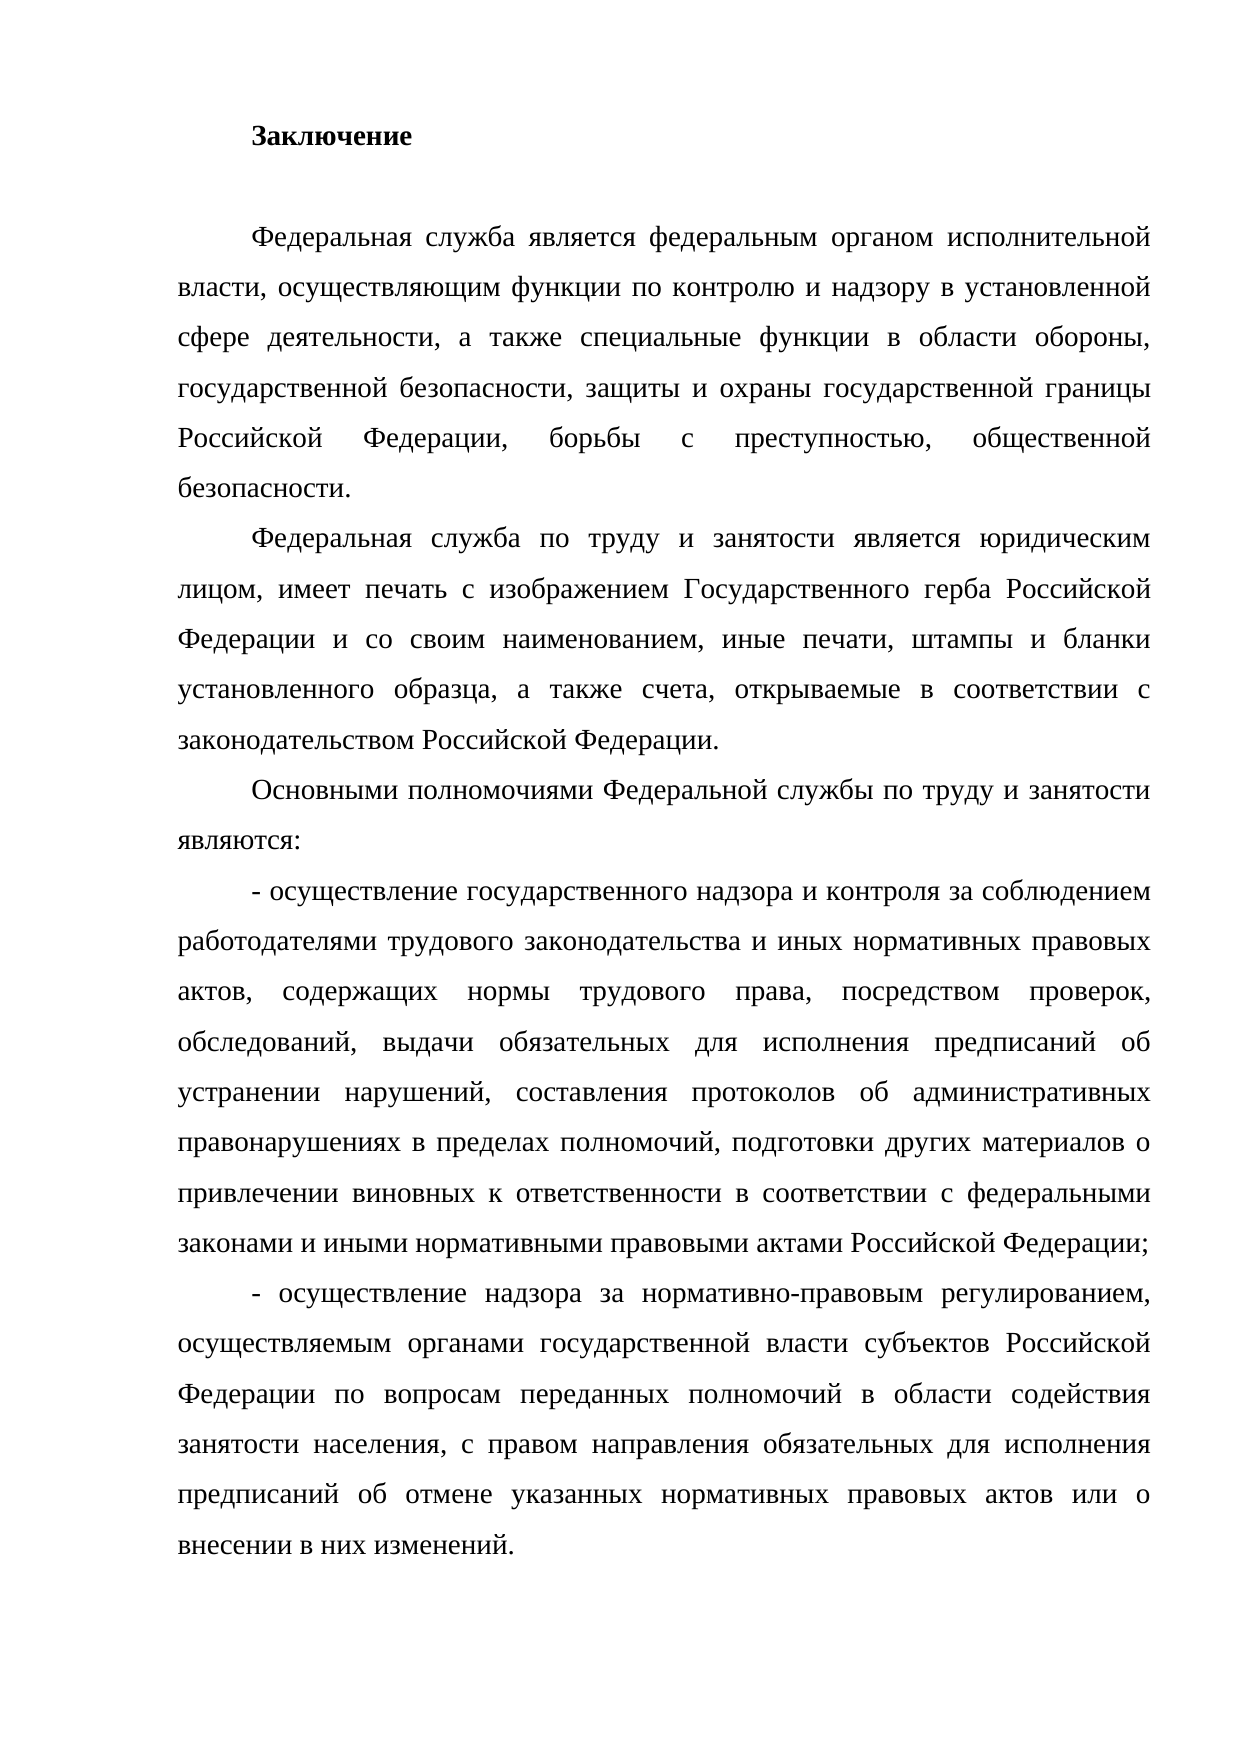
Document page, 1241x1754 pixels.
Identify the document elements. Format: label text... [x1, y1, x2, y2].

subtitle Основными полномочиями Федеральной службы по труду и занятости являются: [177, 772, 1152, 856]
subtitle - осуществление государственного надзора и контроля за соблюдением работодателями трудового законодательства и иных нормативных правовых актов, содержащих нормы трудового права, посредством проверок, обследований, выдачи обязательных для исполнения предписаний об устранении нарушений, составления протоколов об административных правонарушениях в пределах полномочий, подготовки других материалов о привлечении виновных к ответственности в соответствии с федеральными законами и иными нормативными правовыми актами Российской Федерации; [177, 873, 1152, 1258]
text Федеральная служба является федеральным органом исполнительной власти, осуществляющим функции по контролю и надзору в установленной сфере деятельности, а также специальные функции в области обороны, государственной безопасности, защиты и охраны государственной границы Российской Федерации, борьбы с преступностью, общественной безопасности. [177, 219, 1152, 504]
subtitle - осуществление надзора за нормативно-правовым регулированием, осуществляемым органами государственной власти субъектов Российской Федерации по вопросам переданных полномочий в области содействия занятости населения, с правом направления обязательных для исполнения предписаний об отмене указанных нормативных правовых актов или о внесении в них изменений. [177, 1275, 1152, 1560]
text Заключение [177, 118, 1152, 152]
text Федеральная служба по труду и занятости является юридическим лицом, имеет печать с изображением Государственного герба Российской Федерации и со своим наименованием, иные печати, штампы и бланки установленного образца, а также счета, открываемые в соответствии с законодательством Российской Федерации. [177, 521, 1152, 755]
